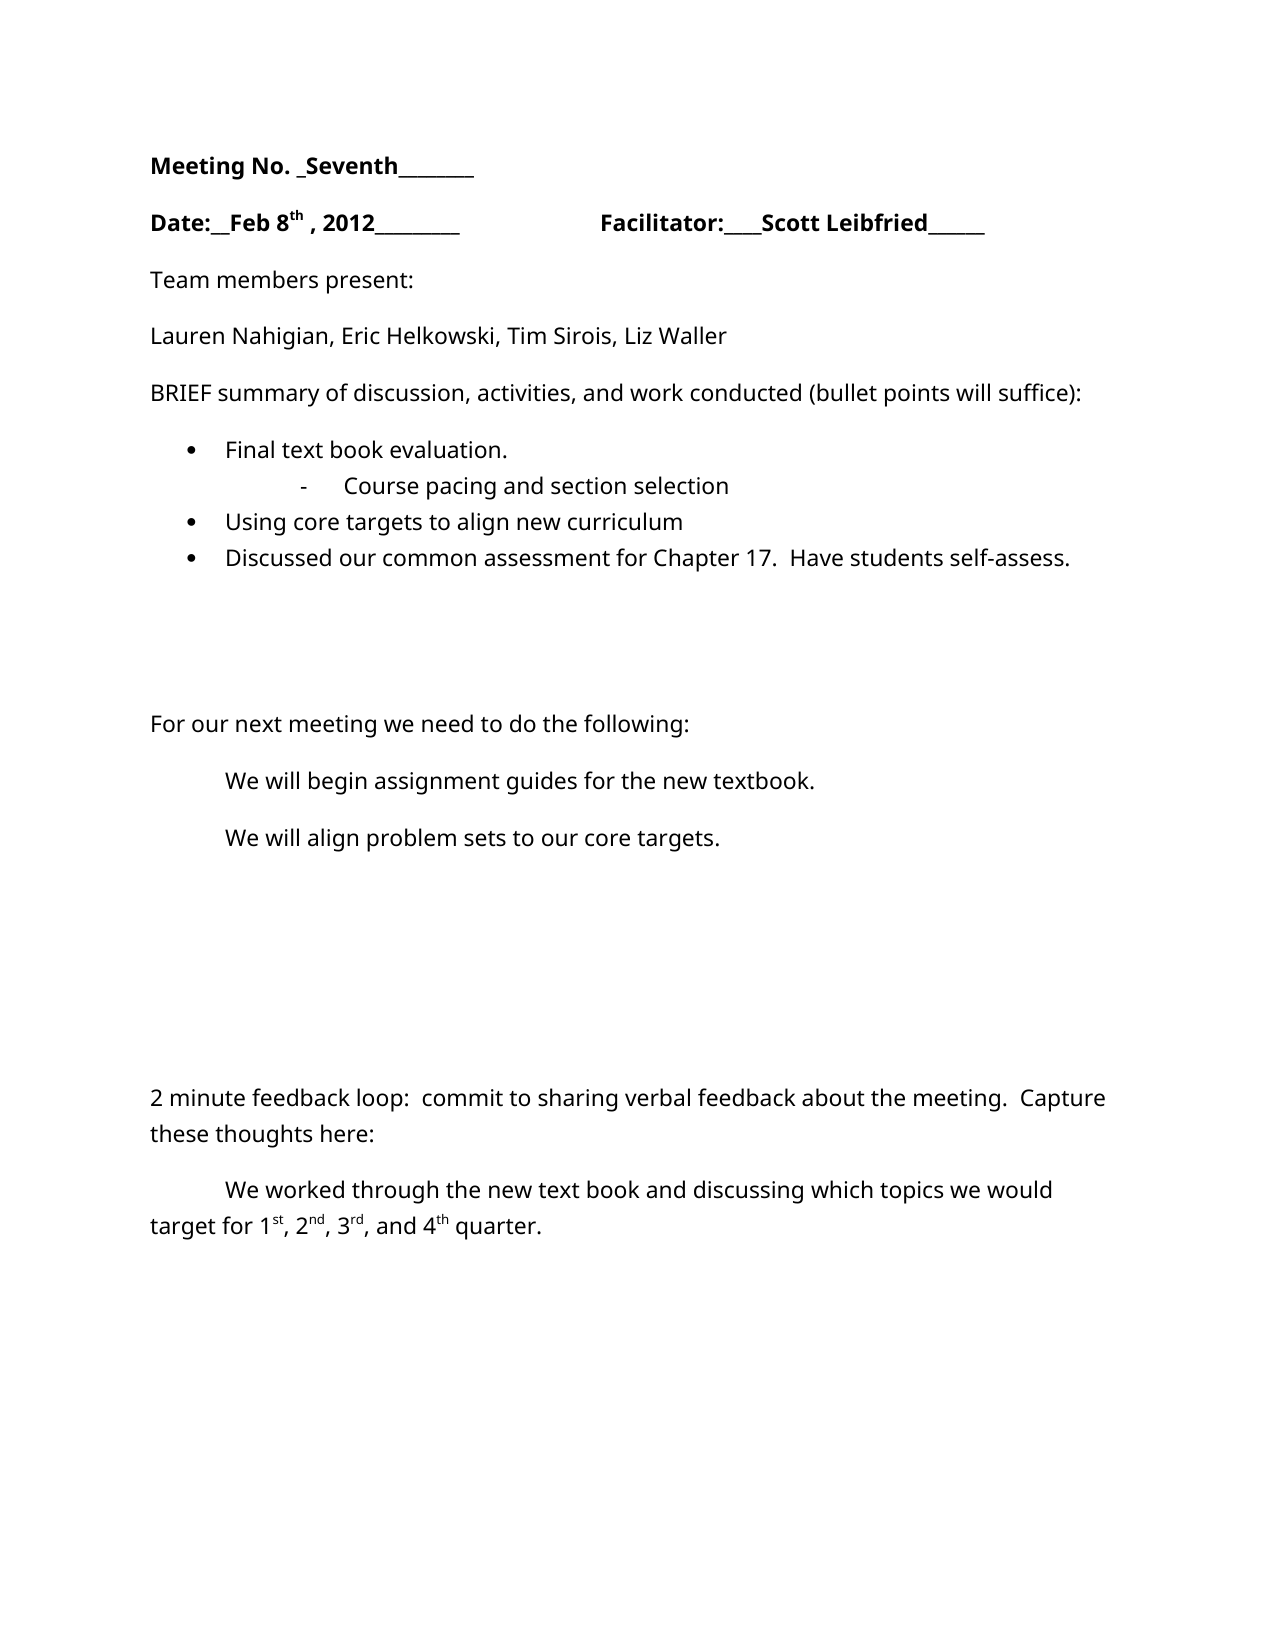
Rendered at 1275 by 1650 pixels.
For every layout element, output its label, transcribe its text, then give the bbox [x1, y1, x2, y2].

text Lauren Nahigian, Eric Helkowski, Tim Sirois, Liz Waller [150, 320, 1125, 352]
text Date:__Feb 8th , 2012_________ Facilitator:____Scott Leibfried______ [150, 207, 1125, 238]
text We worked through the new text book and discussing which topics we would target for 1st, 2nd, 3rd, and 4th quarter. [150, 1174, 1125, 1241]
text Meeting No. _Seventh________ [150, 150, 1125, 181]
text We will align problem sets to our core targets. [150, 822, 1125, 853]
text For our next meeting we need to do the following: [150, 708, 1125, 739]
list Using core targets to align new curriculum [187, 506, 1125, 537]
list Final text book evaluation. [187, 434, 1125, 465]
list Discussed our common assessment for Chapter 17. Have students self-assess. [187, 542, 1125, 573]
text Team members present: [150, 263, 1125, 295]
text 2 minute feedback loop: commit to sharing verbal feedback about the meeting. Capture these thoughts here: [150, 1082, 1125, 1149]
text We will begin assignment guides for the new textbook. [150, 765, 1125, 796]
text BRIEF summary of discussion, activities, and work conducted (bullet points will suffice): [150, 377, 1125, 408]
list Course pacing and section selection [300, 470, 1125, 501]
